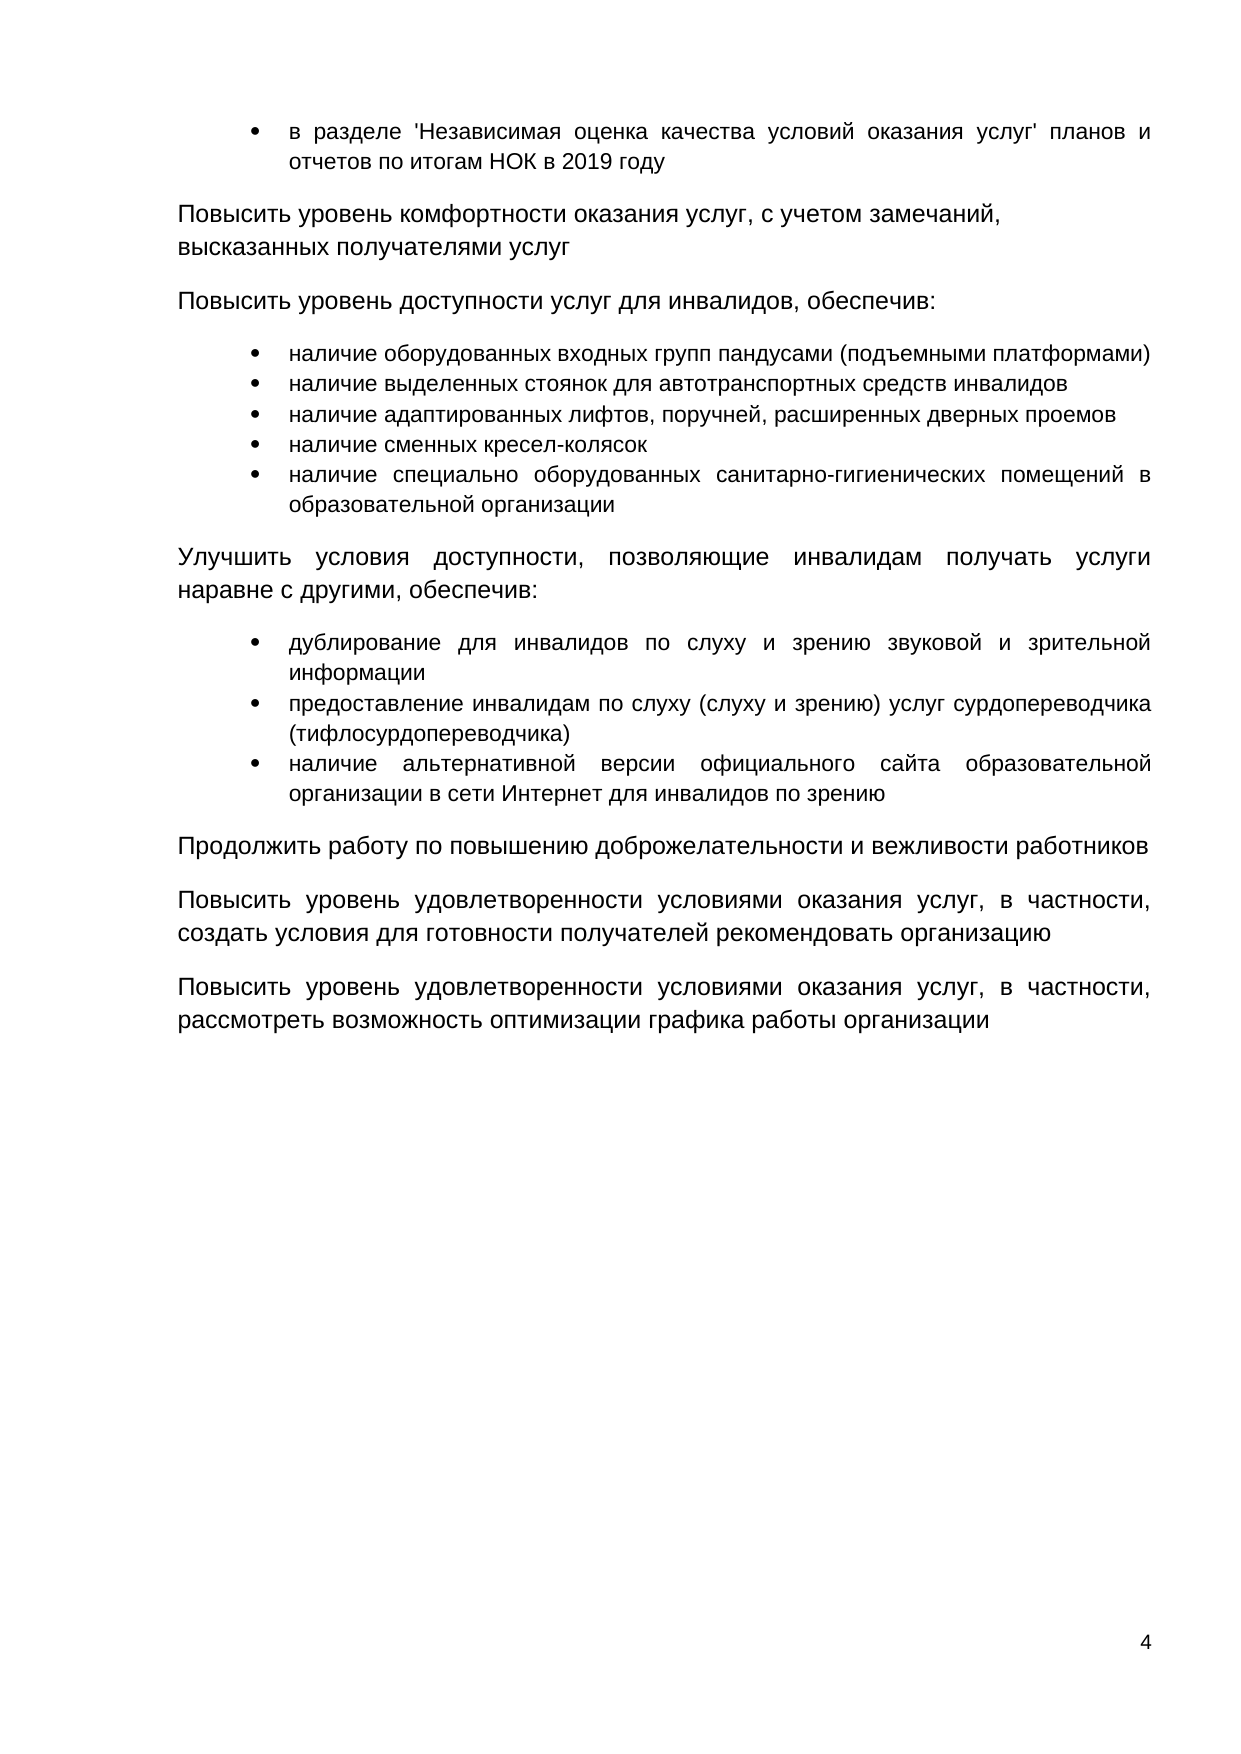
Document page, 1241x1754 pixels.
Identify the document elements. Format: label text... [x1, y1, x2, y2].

list наличие адаптированных лифтов, поручней, расширенных дверных проемов [251, 401, 1152, 427]
list наличие сменных кресел-колясок [251, 431, 1152, 457]
text Продолжить работу по повышению доброжелательности и вежливости работников [177, 831, 1152, 860]
text Повысить уровень доступности услуг для инвалидов, обеспечив: [177, 286, 1152, 315]
text Повысить уровень удовлетворенности условиями оказания услуг, в частности, создать условия для готовности получателей рекомендовать организацию [177, 885, 1152, 947]
list предоставление инвалидам по слуху (слуху и зрению) услуг сурдопереводчика (тифлосурдопереводчика) [251, 689, 1152, 746]
list наличие альтернативной версии официального сайта образовательной организации в сети Интернет для инвалидов по зрению [251, 750, 1152, 806]
list наличие оборудованных входных групп пандусами (подъемными платформами) [251, 340, 1152, 366]
list дублирование для инвалидов по слуху и зрению звуковой и зрительной информации [251, 629, 1152, 686]
text Улучшить условия доступности, позволяющие инвалидам получать услуги наравне с другими, обеспечив: [177, 542, 1152, 604]
list в разделе 'Независимая оценка качества условий оказания услуг' планов и отчетов по итогам НОК в 2019 году [251, 118, 1152, 175]
list наличие выделенных стоянок для автотранспортных средств инвалидов [251, 370, 1152, 397]
text Повысить уровень удовлетворенности условиями оказания услуг, в частности, рассмотреть возможность оптимизации графика работы организации [177, 972, 1152, 1034]
list наличие специально оборудованных санитарно-гигиенических помещений в образовательной организации [251, 461, 1152, 517]
text Повысить уровень комфортности оказания услуг, с учетом замечаний, высказанных получателями услуг [177, 199, 1152, 261]
